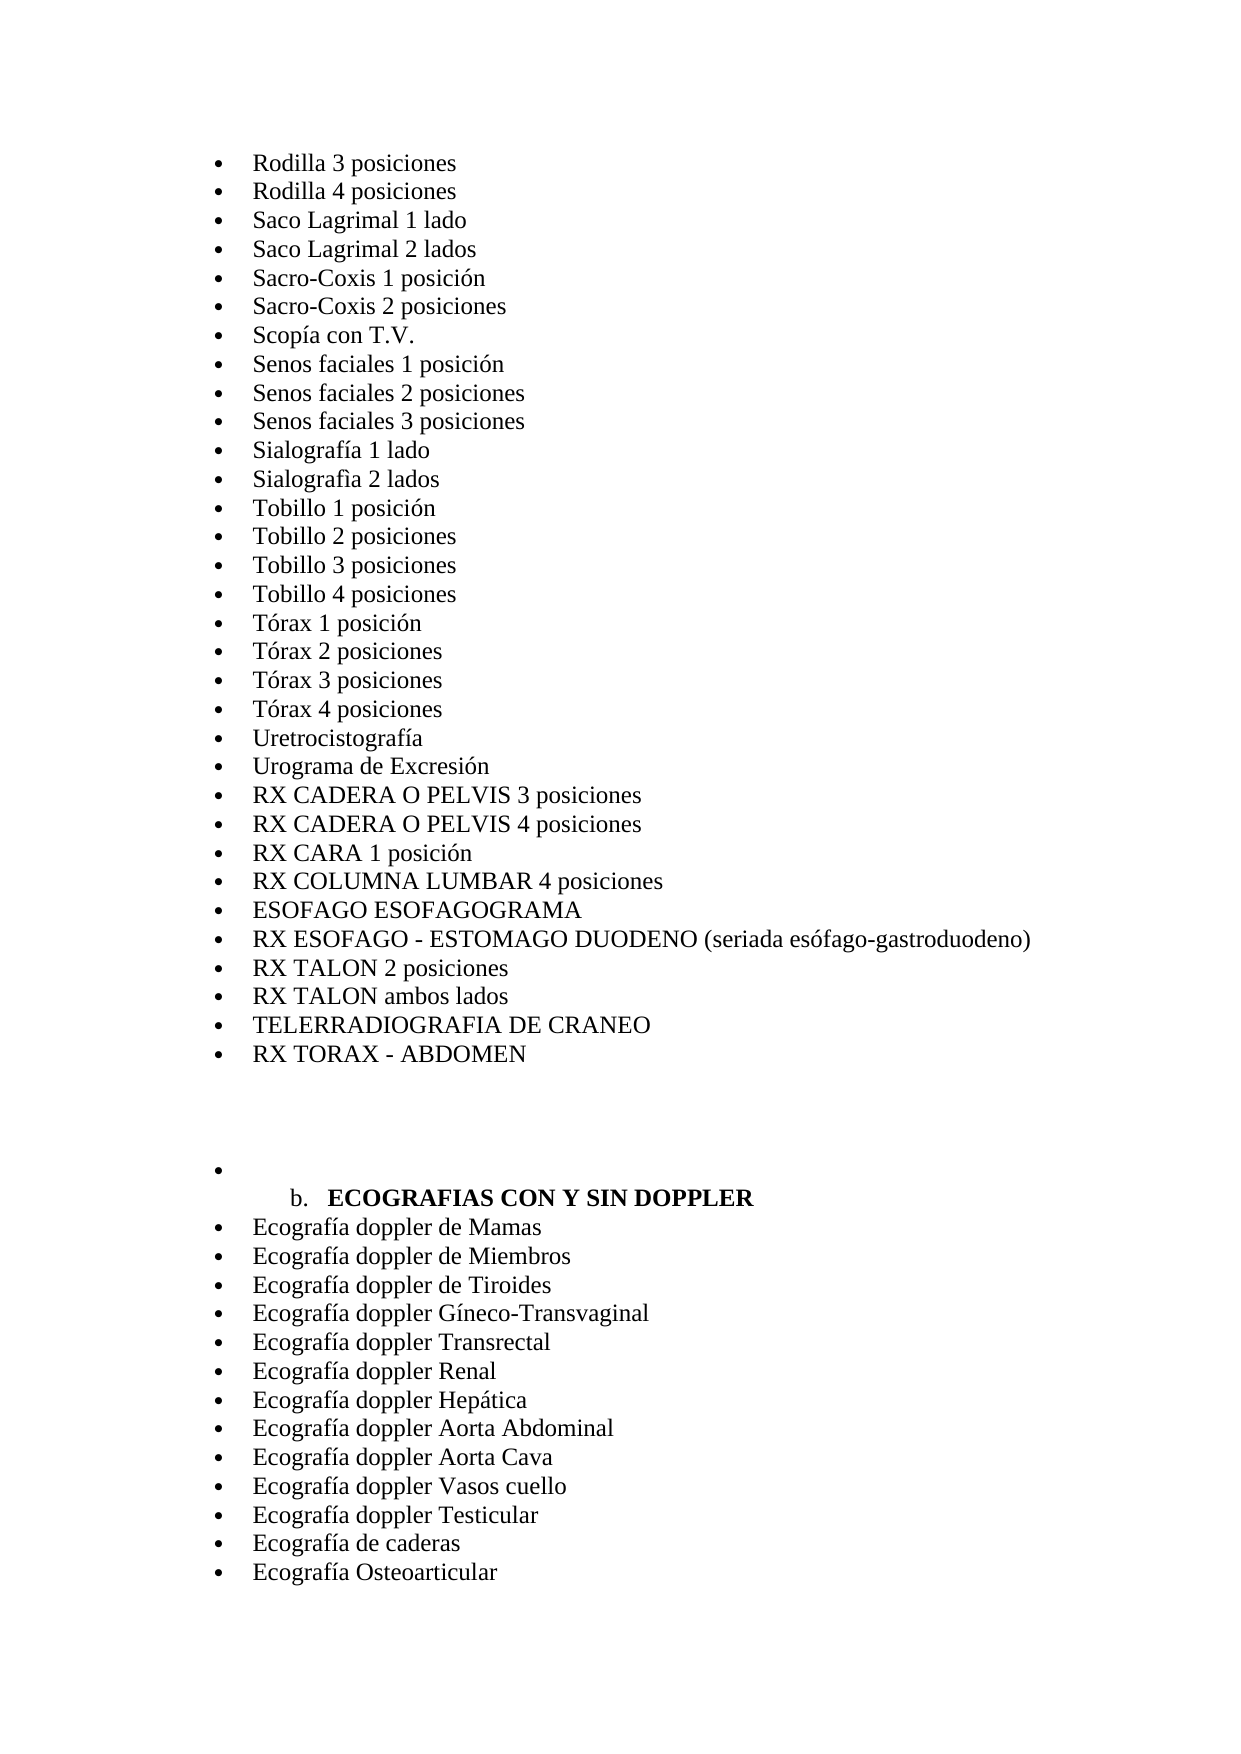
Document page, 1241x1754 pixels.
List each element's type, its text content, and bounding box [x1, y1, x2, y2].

list Senos faciales 2 posiciones [215, 378, 1063, 406]
list Urograma de Excresión [215, 751, 1063, 780]
list TELERRADIOGRAFIA DE CRANEO [215, 1010, 1063, 1039]
list Tórax 1 posición [215, 608, 1063, 636]
list Sacro-Coxis 2 posiciones [215, 291, 1063, 320]
list Tobillo 4 posiciones [215, 579, 1063, 608]
list Ecografía doppler de Mamas [215, 1212, 1063, 1241]
list Tórax 3 posiciones [215, 665, 1063, 694]
list Tobillo 3 posiciones [215, 550, 1063, 579]
list RX TALON ambos lados [215, 981, 1063, 1010]
list Saco Lagrimal 2 lados [215, 234, 1063, 263]
list Rodilla 3 posiciones [215, 148, 1063, 176]
list RX COLUMNA LUMBAR 4 posiciones [215, 866, 1063, 895]
list Tórax 2 posiciones [215, 636, 1063, 665]
list RX CADERA O PELVIS 3 posiciones [215, 780, 1063, 809]
list Ecografía Osteoarticular [215, 1557, 1063, 1586]
list Ecografía doppler Aorta Cava [215, 1442, 1063, 1471]
list Tórax 4 posiciones [215, 694, 1063, 723]
list Sialografía 1 lado [215, 435, 1063, 464]
list Senos faciales 3 posiciones [215, 406, 1063, 435]
list Tobillo 1 posición [215, 493, 1063, 521]
list Ecografía doppler Hepática [215, 1385, 1063, 1413]
list Ecografía doppler Vasos cuello [215, 1471, 1063, 1500]
list RX TALON 2 posiciones [215, 953, 1063, 981]
list RX TORAX - ABDOMEN [215, 1039, 1063, 1068]
list ESOFAGO ESOFAGOGRAMA [215, 895, 1063, 924]
list Sialografìa 2 lados [215, 464, 1063, 493]
list Ecografía doppler Renal [215, 1356, 1063, 1385]
list Ecografía de caderas [215, 1528, 1063, 1557]
list Ecografía doppler de Tiroides [215, 1270, 1063, 1298]
list Ecografía doppler Gíneco-Transvaginal [215, 1298, 1063, 1327]
list Saco Lagrimal 1 lado [215, 205, 1063, 234]
list Tobillo 2 posiciones [215, 521, 1063, 550]
list ECOGRAFIAS CON Y SIN DOPPLER [290, 1183, 1063, 1212]
list Ecografía doppler de Miembros [215, 1241, 1063, 1270]
list RX ESOFAGO - ESTOMAGO DUODENO (seriada esófago-gastroduodeno) [215, 924, 1063, 953]
list Sacro-Coxis 1 posición [215, 263, 1063, 291]
list Ecografía doppler Transrectal [215, 1327, 1063, 1356]
list Ecografía doppler Testicular [215, 1500, 1063, 1528]
list Senos faciales 1 posición [215, 349, 1063, 378]
list Ecografía doppler Aorta Abdominal [215, 1413, 1063, 1442]
list Uretrocistografía [215, 723, 1063, 751]
list Rodilla 4 posiciones [215, 176, 1063, 205]
list RX CADERA O PELVIS 4 posiciones [215, 809, 1063, 838]
list RX CARA 1 posición [215, 838, 1063, 866]
list Scopía con T.V. [215, 320, 1063, 349]
